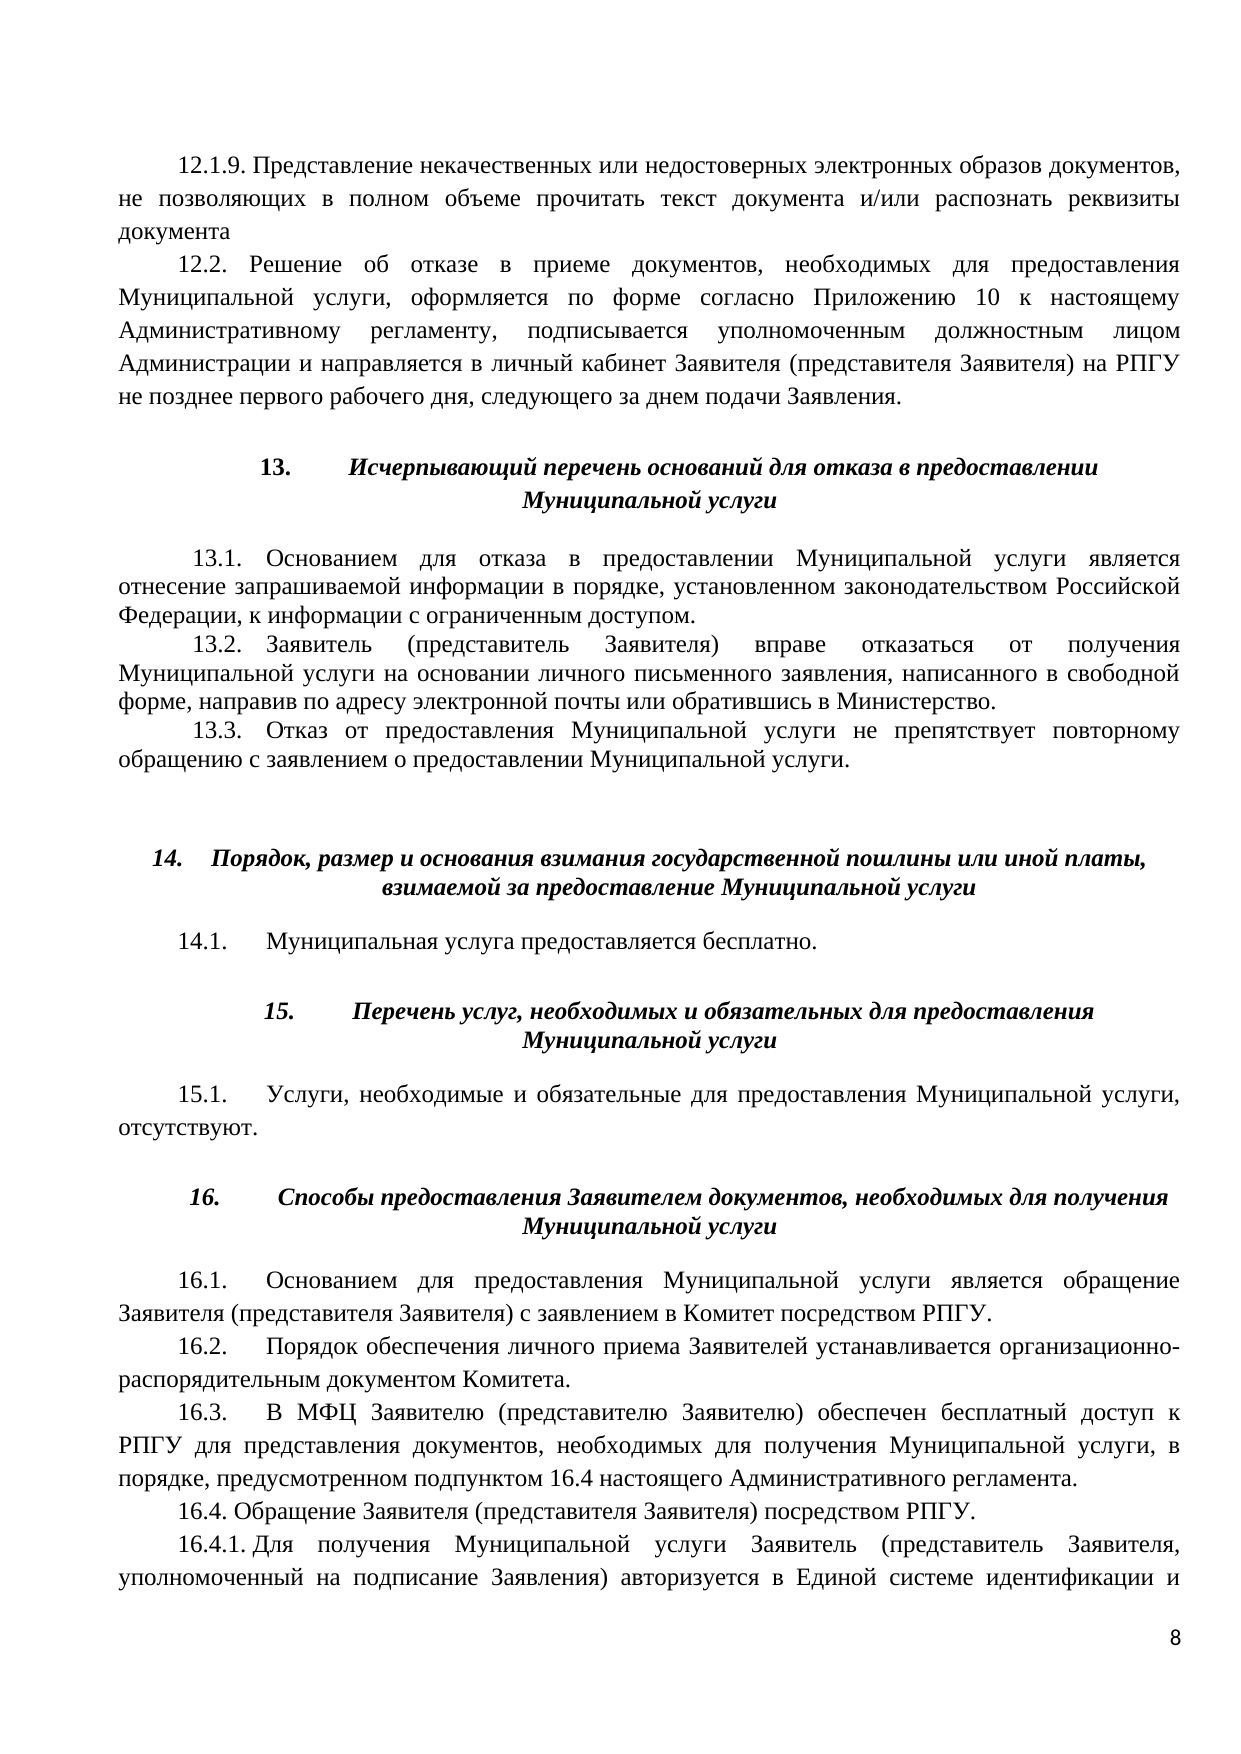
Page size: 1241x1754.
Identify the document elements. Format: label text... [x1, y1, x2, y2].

list 12.2. Решение об отказе в приеме документов, необходимых для предоставления Муниципальной услуги, оформляется по форме согласно Приложению 10 к настоящему Административному регламенту, подписывается уполномоченным должностным лицом Администрации и направляется в личный кабинет Заявителя (представителя Заявителя) на РПГУ не позднее первого рабочего дня, следующего за днем подачи Заявления. [118, 249, 1181, 410]
list 16.2. Порядок обеспечения личного приема Заявителей устанавливается организационно-распорядительным документом Комитета. [118, 1331, 1181, 1393]
list 12.1.9. Представление некачественных или недостоверных электронных образов документов, не позволяющих в полном объеме прочитать текст документа и/или распознать реквизиты документа [118, 150, 1181, 245]
list 16.4. Обращение Заявителя (представителя Заявителя) посредством РПГУ. [177, 1496, 1181, 1525]
text Заявитель (представитель Заявителя) вправе отказаться от получения Муниципальной услуги на основании личного письменного заявления, написанного в свободной форме, направив по адресу электронной почты или обратившись в Министерство. [118, 629, 1181, 715]
text Исчерпывающий перечень оснований для отказа в предоставлении Муниципальной услуги [118, 452, 1181, 513]
list 16.1. Основанием для предоставления Муниципальной услуги является обращение Заявителя (представителя Заявителя) с заявлением в Комитет посредством РПГУ. [118, 1265, 1181, 1327]
text Основанием для отказа в предоставлении Муниципальной услуги является отнесение запрашиваемой информации в порядке, установленном законодательством Российской Федерации, к информации с ограниченным доступом. [118, 543, 1181, 629]
text Отказ от предоставления Муниципальной услуги не препятствует повторному обращению с заявлением о предоставлении Муниципальной услуги. [118, 715, 1181, 773]
text Муниципальная услуга предоставляется бесплатно. [177, 926, 1181, 954]
list 16.3. В МФЦ Заявителю (представителю Заявителю) обеспечен бесплатный доступ к РПГУ для представления документов, необходимых для получения Муниципальной услуги, в порядке, предусмотренном подпунктом 16.4 настоящего Административного регламента. [118, 1397, 1181, 1492]
text Услуги, необходимые и обязательные для предоставления Муниципальной услуги, отсутствуют. [118, 1079, 1181, 1141]
text Способы предоставления Заявителем документов, необходимых для получения Муниципальной услуги [118, 1182, 1181, 1240]
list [118, 1529, 1181, 1591]
text Порядок, размер и основания взимания государственной пошлины или иной платы, взимаемой за предоставление Муниципальной услуги [118, 843, 1181, 901]
text Перечень услуг, необходимых и обязательных для предоставления Муниципальной услуги [118, 996, 1181, 1054]
